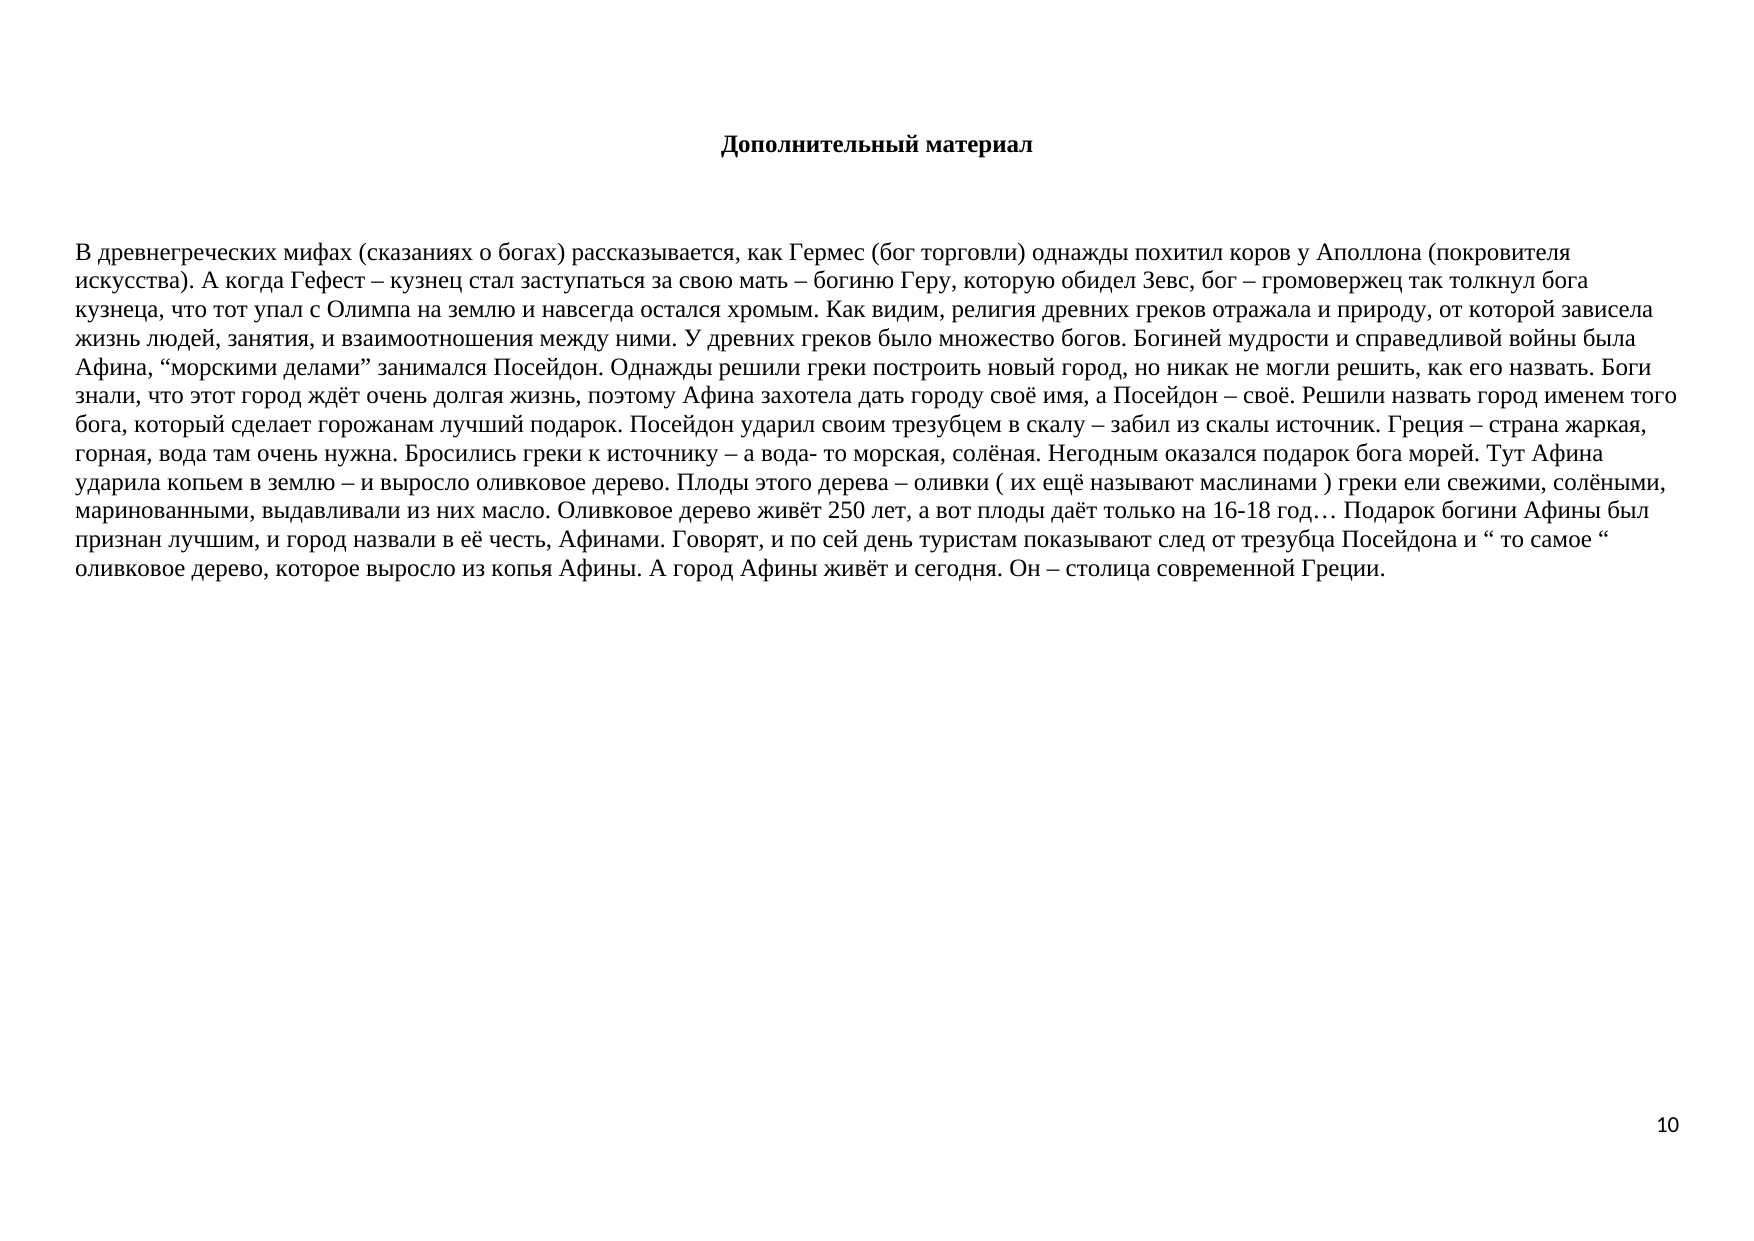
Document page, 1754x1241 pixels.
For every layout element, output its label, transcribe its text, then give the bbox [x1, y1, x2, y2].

text Дополнительный материал [75, 129, 1679, 158]
text В древнегреческих мифах (сказаниях о богах) рассказывается, как Гермес (бог торговли) однажды похитил коров у Аполлона (покровителя искусства). А когда Гефест – кузнец стал заступаться за свою мать – богиню Геру, которую обидел Зевс, бог – громовержец так толкнул бога кузнеца, что тот упал с Олимпа на землю и навсегда остался хромым. Как видим, религия древних греков отражала и природу, от которой зависела жизнь людей, занятия, и взаимоотношения между ними. У древних греков было множество богов. Богиней мудрости и справедливой войны была Афина, “морскими делами” занимался Посейдон. Однажды решили греки построить новый город, но никак не могли решить, как его назвать. Боги знали, что этот город ждёт очень долгая жизнь, поэтому Афина захотела дать городу своё имя, а Посейдон – своё. Решили назвать город именем того бога, который сделает горожанам лучший подарок. Посейдон ударил своим трезубцем в скалу – забил из скалы источник. Греция – страна жаркая, горная, вода там очень нужна. Бросились греки к источнику – а вода- то морская, солёная. Негодным оказался подарок бога морей. Тут Афина ударила копьем в землю – и выросло оливковое дерево. Плоды этого дерева – оливки ( их ещё называют маслинами ) греки ели свежими, солёными, маринованными, выдавливали из них масло. Оливковое дерево живёт 250 лет, а вот плоды даёт только на 16-18 год… Подарок богини Афины был признан лучшим, и город назвали в её честь, Афинами. Говорят, и по сей день туристам показывают след от трезубца Посейдона и “ то самое “ оливковое дерево, которое выросло из копья Афины. А город Афины живёт и сегодня. Он – столица современной Греции. [75, 237, 1679, 582]
